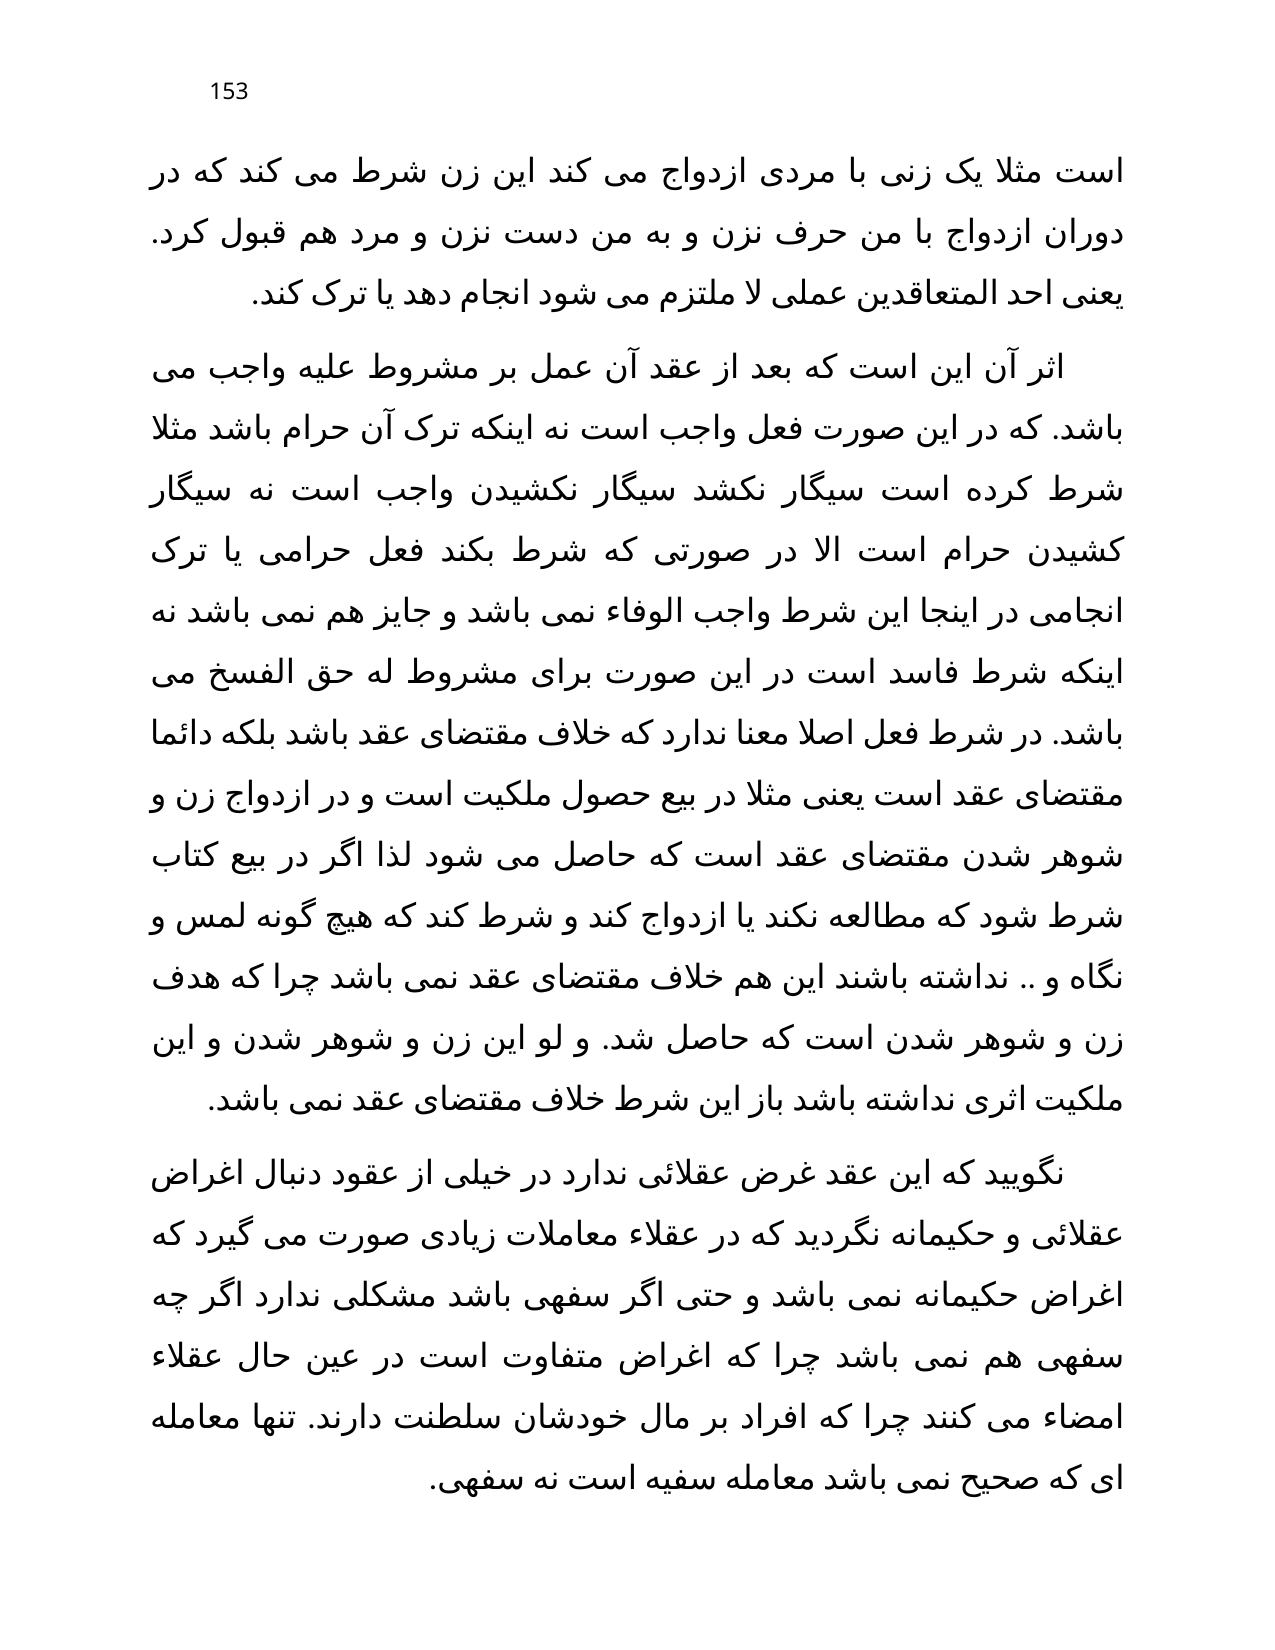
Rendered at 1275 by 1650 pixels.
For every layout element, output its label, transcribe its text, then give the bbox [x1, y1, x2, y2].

text اثر آن این است که بعد از عقد آن عمل بر مشروط علیه واجب می باشد. که در این صورت فعل واجب است نه اینکه ترک آن حرام باشد مثلا شرط کرده است سیگار نکشد سیگار نکشیدن واجب است نه سیگار کشیدن حرام است الا در صورتی که شرط بکند فعل حرامی یا ترک انجامی در اینجا این شرط واجب الوفاء نمی باشد و جایز هم نمی باشد نه اینکه شرط فاسد است در این صورت برای مشروط له حق الفسخ می باشد. در شرط فعل اصلا معنا ندارد که خلاف مقتضای عقد باشد بلکه دائما مقتضای عقد است یعنی مثلا در بیع حصول ملکیت است و در ازدواج زن و شوهر شدن مقتضای عقد است که حاصل می شود لذا اگر در بیع کتاب شرط شود که مطالعه نکند یا ازدواج کند و شرط کند که هیچ گونه لمس و نگاه و .. نداشته باشند این هم خلاف مقتضای عقد نمی باشد چرا که هدف زن و شوهر شدن است که حاصل شد. و لو این زن و شوهر شدن و این ملکیت اثری نداشته باشد باز این شرط خلاف مقتضای عقد نمی باشد. [150, 346, 1125, 1119]
text نگویید که این عقد غرض عقلائی ندارد در خیلی از عقود دنبال اغراض عقلائی و حکیمانه نگردید که در عقلاء معاملات زیادی صورت می گیرد که اغراض حکیمانه نمی باشد و حتی اگر سفهی باشد مشکلی ندارد اگر چه سفهی هم نمی باشد چرا که اغراض متفاوت است در عین حال عقلاء امضاء می کنند چرا که افراد بر مال خودشان سلطنت دارند. تنها معامله ای که صحیح نمی باشد معامله سفیه است نه سفهی. [150, 1152, 1125, 1498]
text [150, 150, 1125, 313]
